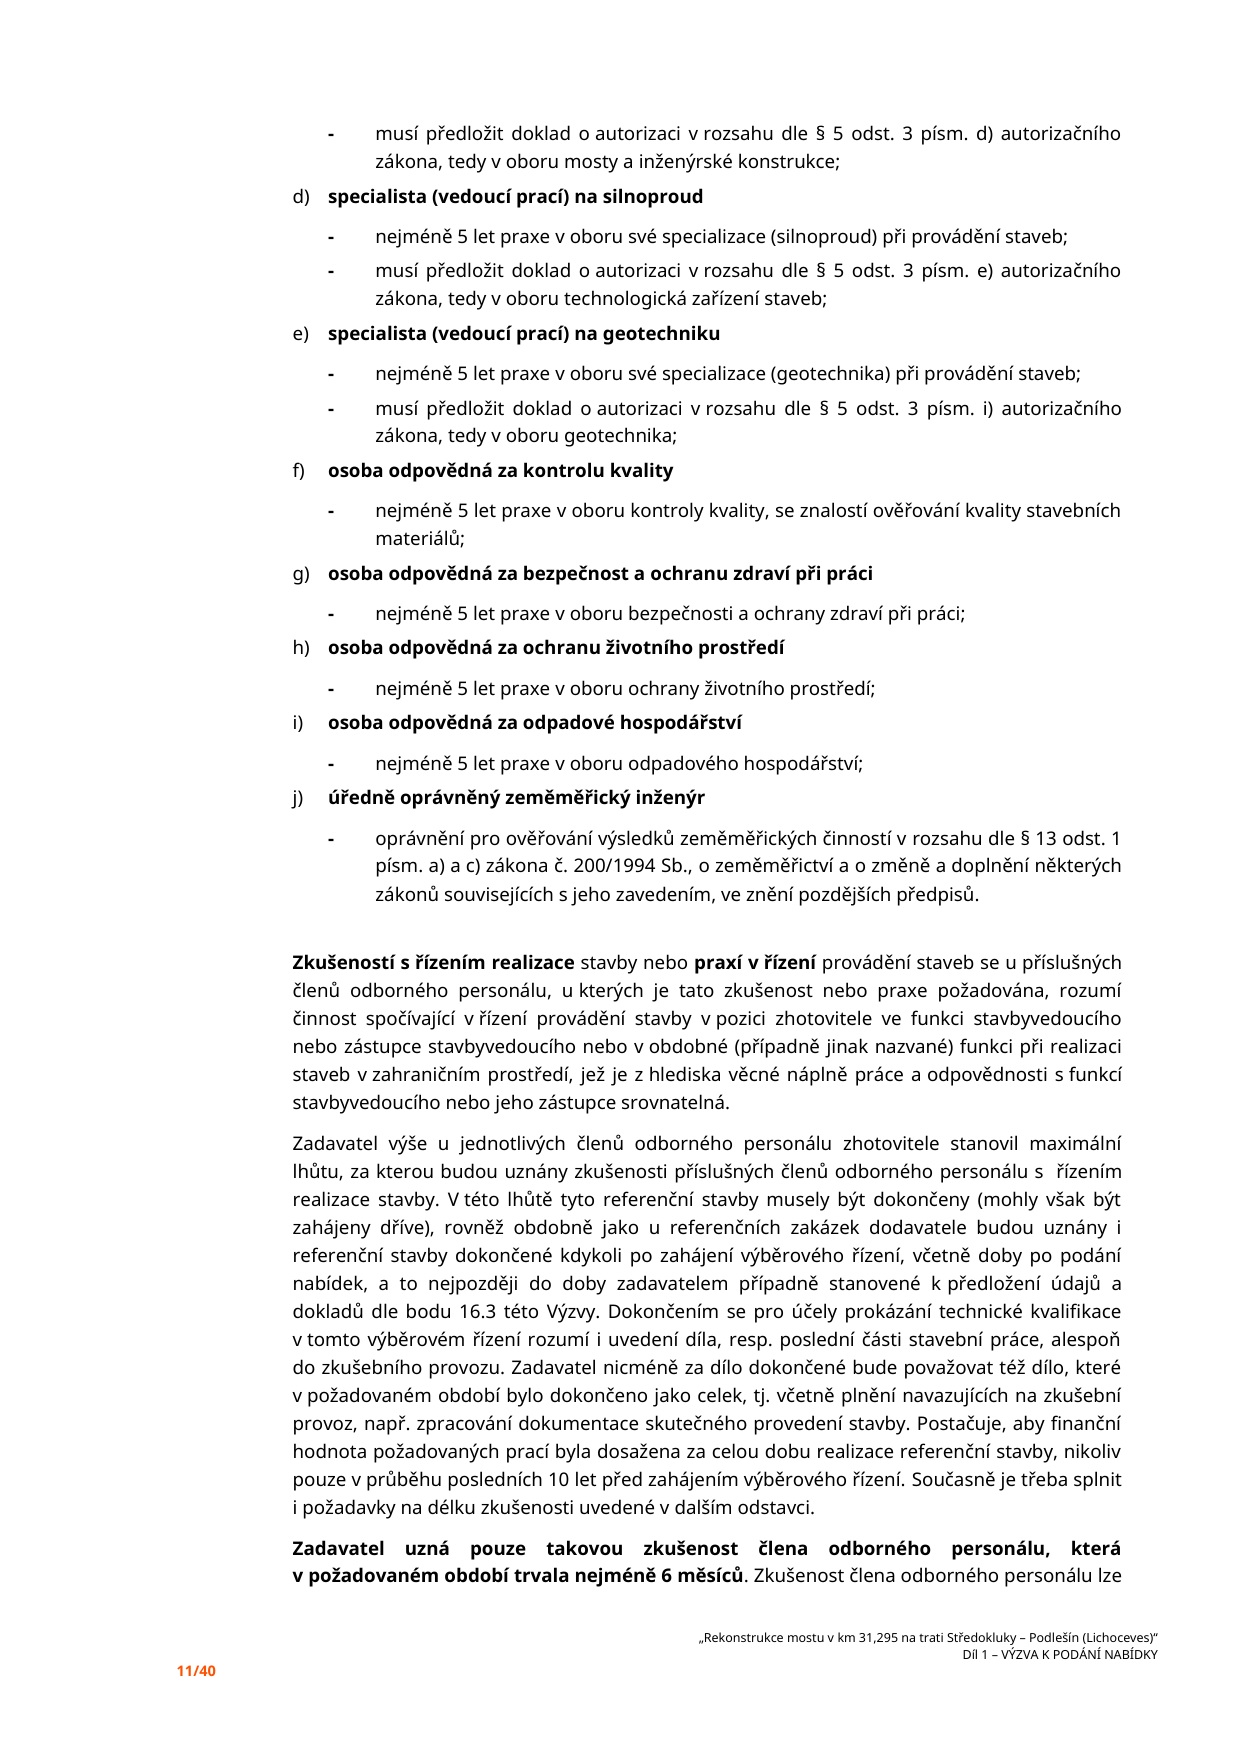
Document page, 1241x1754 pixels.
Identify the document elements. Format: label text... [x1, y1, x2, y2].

text specialista (vedoucí prací) na silnoproud [292, 183, 1122, 208]
text nejméně 5 let praxe v oboru své specializace (geotechnika) při provádění staveb; [328, 361, 1122, 386]
text nejméně 5 let praxe v oboru kontroly kvality, se znalostí ověřování kvality stavebních materiálů; [328, 498, 1122, 551]
text nejméně 5 let praxe v oboru ochrany životního prostředí; [328, 675, 1122, 701]
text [292, 1535, 1122, 1588]
text musí předložit doklad o autorizaci v rozsahu dle § 5 odst. 3 písm. e) autorizačního zákona, tedy v oboru technologická zařízení staveb; [328, 258, 1122, 311]
text osoba odpovědná za bezpečnost a ochranu zdraví při práci [292, 560, 1122, 585]
text úředně oprávněný zeměměřický inženýr [292, 784, 1122, 810]
text nejméně 5 let praxe v oboru své specializace (silnoproud) při provádění staveb; [328, 223, 1122, 249]
text nejméně 5 let praxe v oboru bezpečnosti a ochrany zdraví při práci; [328, 600, 1122, 626]
text Zkušeností s řízením realizace stavby nebo praxí v řízení provádění staveb se u příslušných členů odborného personálu, u kterých je tato zkušenost nebo praxe požadována, rozumí činnost spočívající v řízení provádění stavby v pozici zhotovitele ve funkci stavbyvedoucího nebo zástupce stavbyvedoucího nebo v obdobné (případně jinak nazvané) funkci při realizaci staveb v zahraničním prostředí, jež je z hlediska věcné náplně práce a odpovědnosti s funkcí stavbyvedoucího nebo jeho zástupce srovnatelná. [292, 949, 1122, 1115]
text osoba odpovědná za ochranu životního prostředí [292, 635, 1122, 660]
text oprávnění pro ověřování výsledků zeměměřických činností v rozsahu dle § 13 odst. 1 písm. a) a c) zákona č. 200/1994 Sb., o zeměměřictví a o změně a doplnění některých zákonů souvisejících s jeho zavedením, ve znění pozdějších předpisů. [328, 825, 1122, 906]
text specialista (vedoucí prací) na geotechniku [292, 320, 1122, 346]
text nejméně 5 let praxe v oboru odpadového hospodářství; [328, 750, 1122, 776]
text osoba odpovědná za odpadové hospodářství [292, 709, 1122, 735]
text osoba odpovědná za kontrolu kvality [292, 457, 1122, 483]
text musí předložit doklad o autorizaci v rozsahu dle § 5 odst. 3 písm. i) autorizačního zákona, tedy v oboru geotechnika; [328, 395, 1122, 448]
text Zadavatel výše u jednotlivých členů odborného personálu zhotovitele stanovil maximální lhůtu, za kterou budou uznány zkušenosti příslušných členů odborného personálu s řízením realizace stavby. V této lhůtě tyto referenční stavby musely být dokončeny (mohly však být zahájeny dříve), rovněž obdobně jako u referenčních zakázek dodavatele budou uznány i referenční stavby dokončené kdykoli po zahájení výběrového řízení, včetně doby po podání nabídek, a to nejpozději do doby zadavatelem případně stanovené k předložení údajů a dokladů dle bodu 16.3 této Výzvy. Dokončením se pro účely prokázání technické kvalifikace v tomto výběrovém řízení rozumí i uvedení díla, resp. poslední části stavební práce, alespoň do zkušebního provozu. Zadavatel nicméně za dílo dokončené bude považovat též dílo, které v požadovaném období bylo dokončeno jako celek, tj. včetně plnění navazujících na zkušební provoz, např. zpracování dokumentace skutečného provedení stavby. Postačuje, aby finanční hodnota požadovaných prací byla dosažena za celou dobu realizace referenční stavby, nikoliv pouze v průběhu posledních 10 let před zahájením výběrového řízení. Současně je třeba splnit i požadavky na délku zkušenosti uvedené v dalším odstavci. [292, 1130, 1122, 1520]
text musí předložit doklad o autorizaci v rozsahu dle § 5 odst. 3 písm. d) autorizačního zákona, tedy v oboru mosty a inženýrské konstrukce; [328, 121, 1122, 174]
